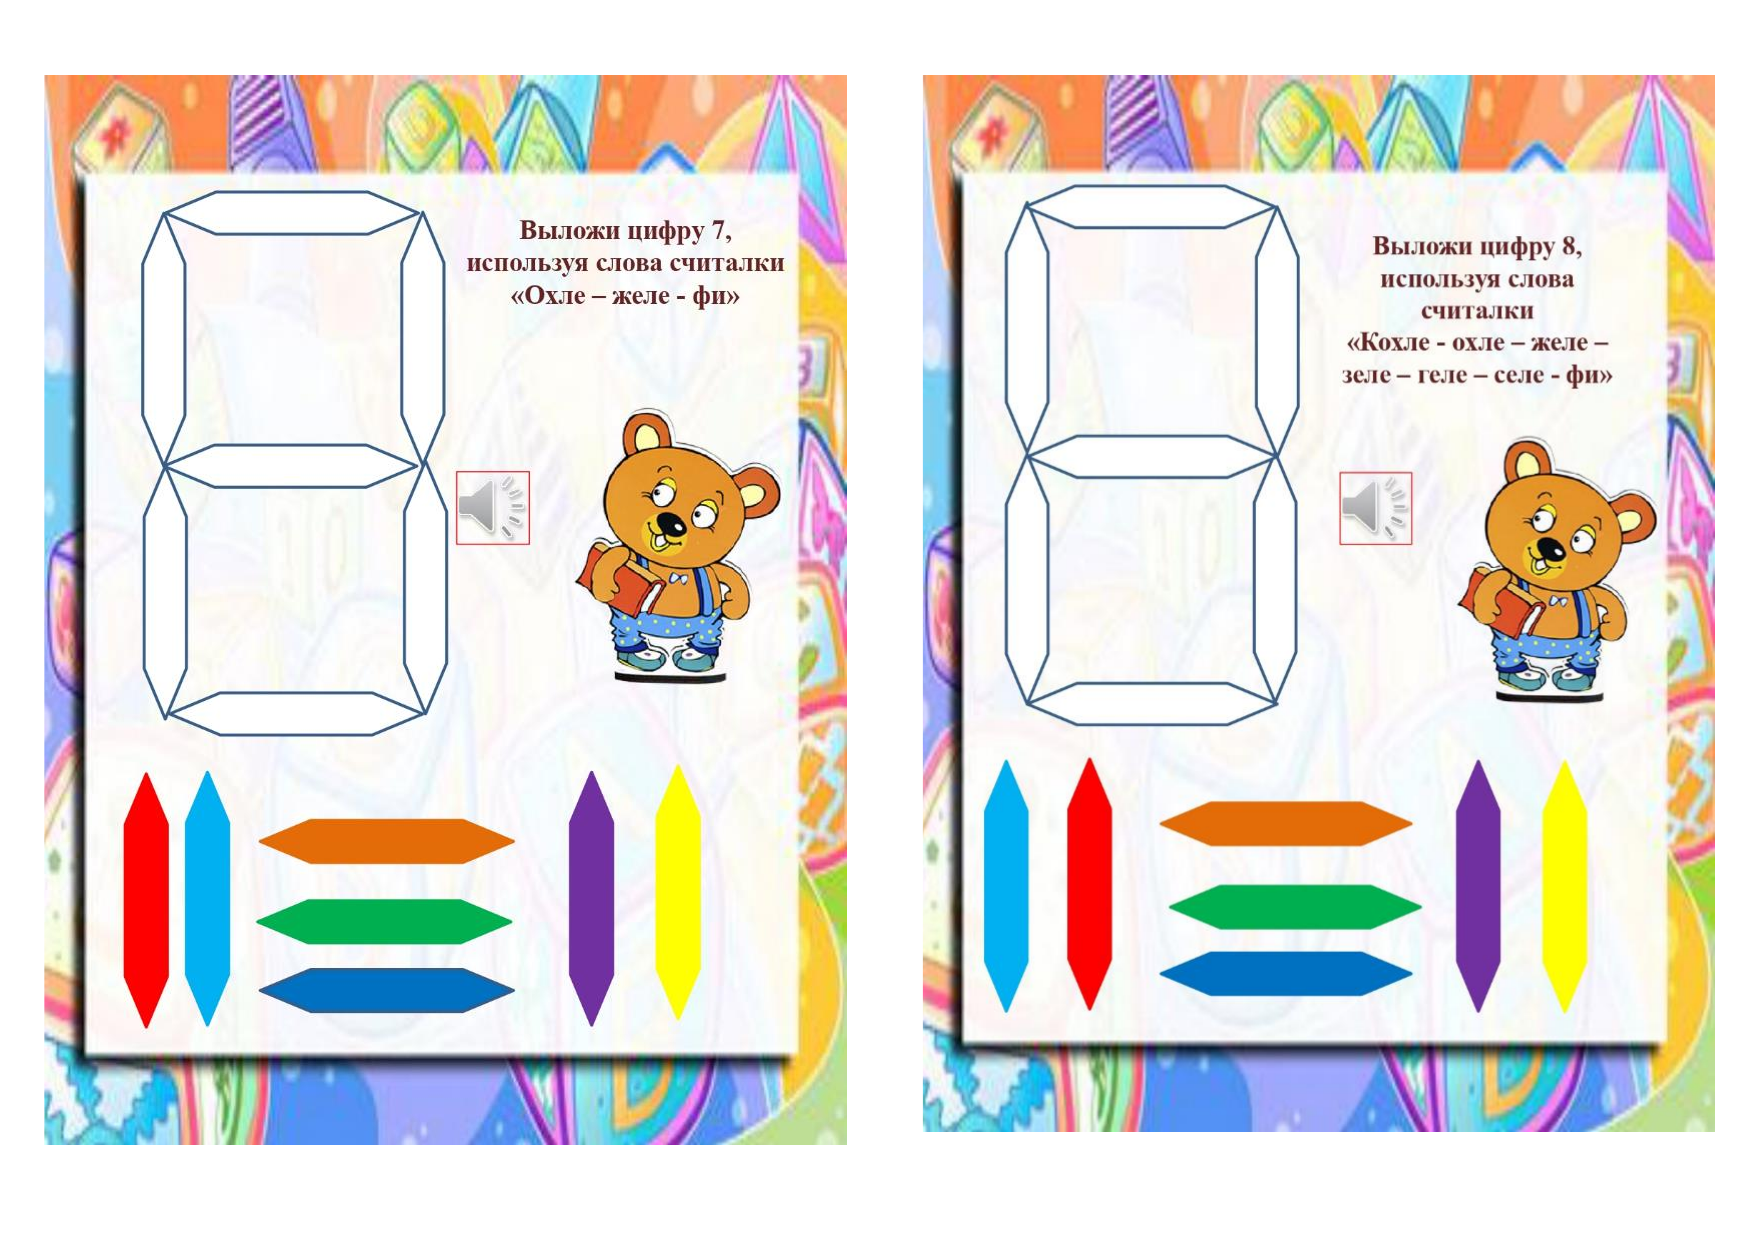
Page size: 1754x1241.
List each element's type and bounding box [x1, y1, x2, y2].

picture [44, 75, 847, 1145]
picture [922, 75, 1715, 1132]
